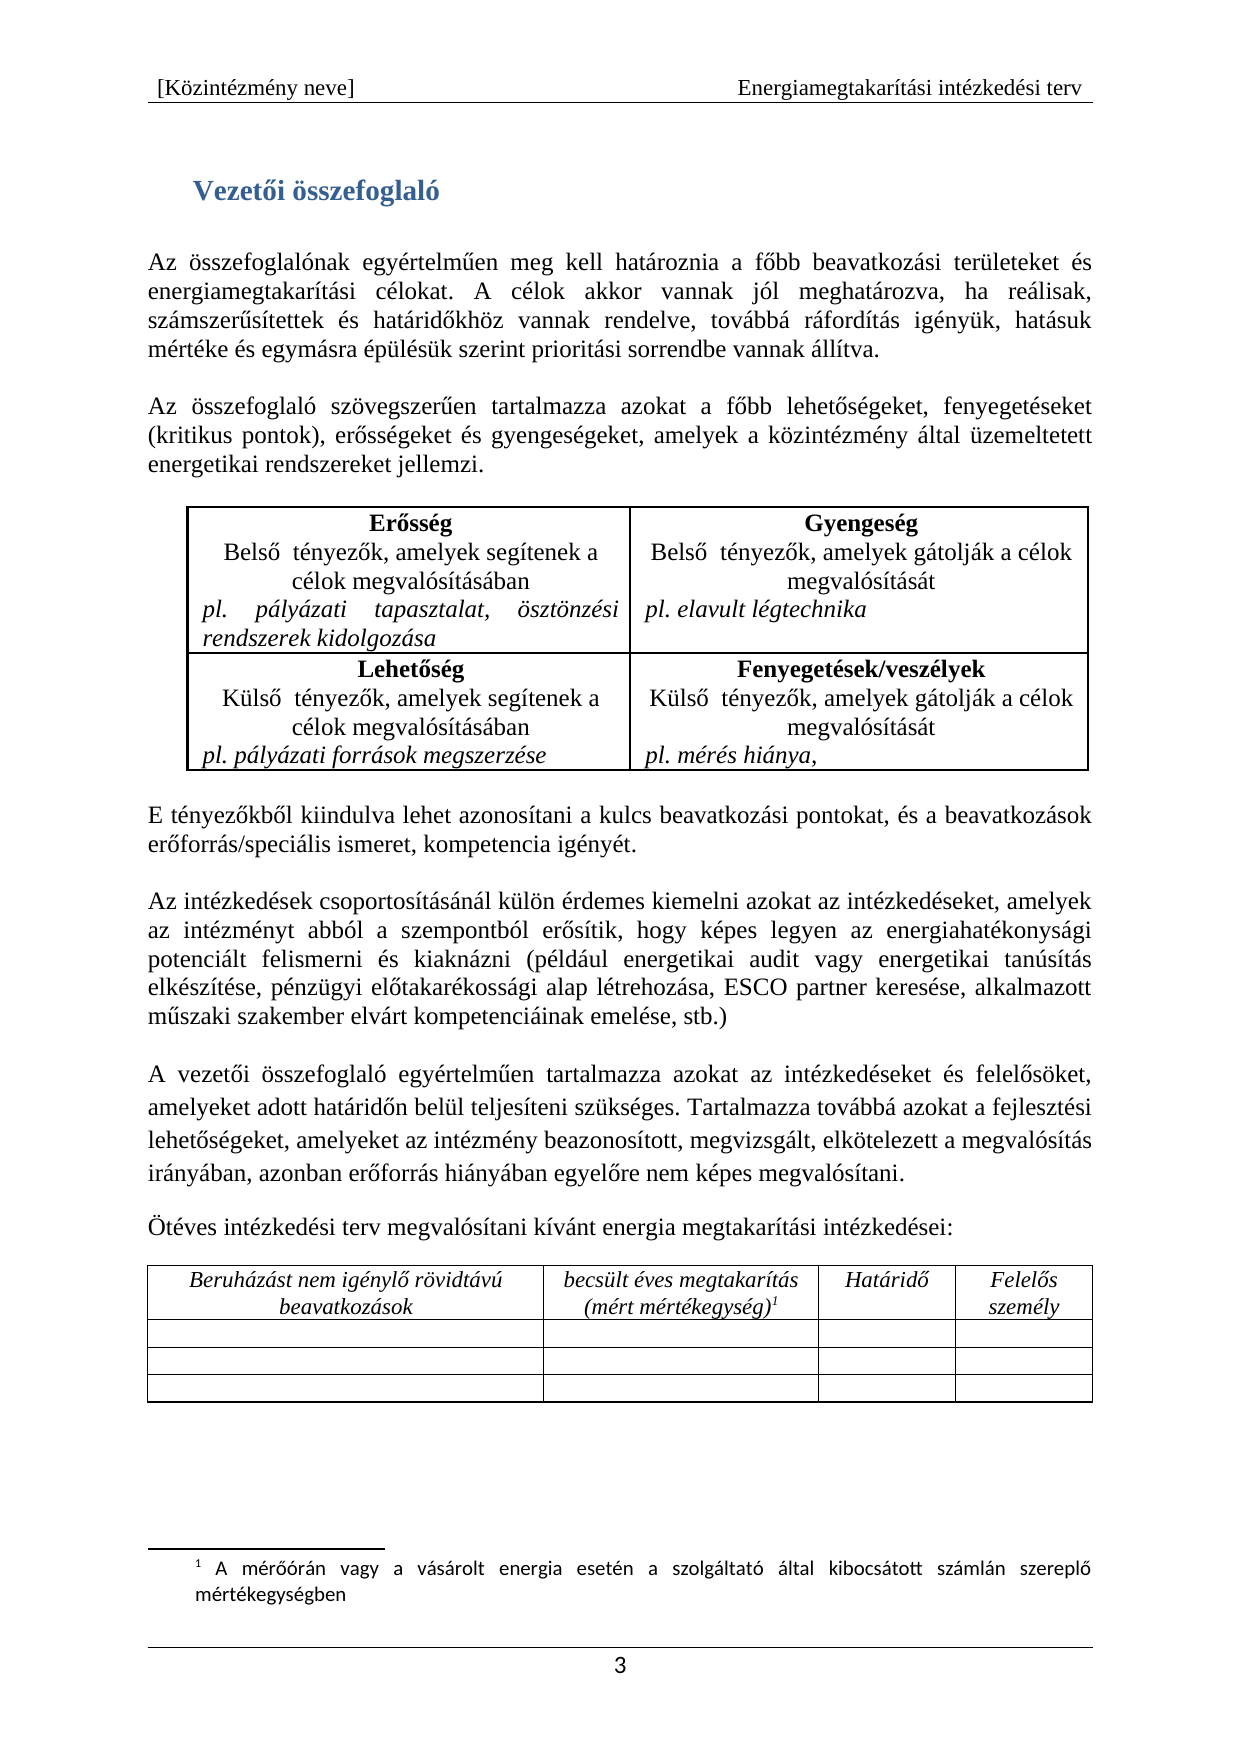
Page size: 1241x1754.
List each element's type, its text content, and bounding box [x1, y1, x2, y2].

table_cell [148, 1348, 543, 1374]
table_header Erősség Belső tényezők, amelyek segítenek a célok megvalósításában pl. pályázati tapasztalat, ösztönzési rendszerek kidolgozása [189, 508, 629, 652]
table_header Felelős személy [956, 1266, 1092, 1319]
subtitle Vezetői összefoglaló [193, 173, 1093, 206]
table_cell [956, 1320, 1092, 1347]
text Az intézkedések csoportosításánál külön érdemes kiemelni azokat az intézkedéseket, amelyek az intézményt abból a szempontból erősítik, hogy képes legyen az energiahatékonysági potenciált felismerni és kiaknázni (például energetikai audit vagy energetikai tanúsítás elkészítése, pénzügyi előtakarékossági alap létrehozása, ESCO partner keresése, alkalmazott műszaki szakember elvárt kompetenciáinak emelése, stb.) [148, 886, 1093, 1030]
table_cell Fenyegetések/veszélyek Külső tényezők, amelyek gátolják a célok megvalósítását pl. mérés hiánya, [631, 654, 1087, 769]
text Az összefoglaló szövegszerűen tartalmazza azokat a főbb lehetőségeket, fenyegetéseket (kritikus pontok), erősségeket és gyengeségeket, amelyek a közintézmény által üzemeltetett energetikai rendszereket jellemzi. [148, 391, 1093, 477]
table_cell [819, 1348, 955, 1374]
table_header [544, 1266, 818, 1319]
table_header Határidő [819, 1266, 955, 1319]
table_cell [544, 1348, 818, 1374]
table_cell [544, 1320, 818, 1347]
table_header Gyengeség Belső tényezők, amelyek gátolják a célok megvalósítását pl. elavult légtechnika [631, 508, 1087, 652]
table_cell [956, 1348, 1092, 1374]
table_cell [148, 1375, 543, 1401]
table_cell [819, 1375, 955, 1401]
text E tényezőkből kiindulva lehet azonosítani a kulcs beavatkozási pontokat, és a beavatkozások erőforrás/speciális ismeret, kompetencia igényét. [148, 800, 1093, 857]
table_cell [148, 1320, 543, 1347]
table_cell [544, 1375, 818, 1401]
text Az összefoglalónak egyértelműen meg kell határoznia a főbb beavatkozási területeket és energiamegtakarítási célokat. A célok akkor vannak jól meghatározva, ha reálisak, számszerűsítettek és határidőkhöz vannak rendelve, továbbá ráfordítás igényük, hatásuk mértéke és egymásra épülésük szerint prioritási sorrendbe vannak állítva. [148, 247, 1093, 362]
table_cell Lehetőség Külső tényezők, amelyek segítenek a célok megvalósításában pl. pályázati források megszerzése [189, 654, 629, 769]
table_cell [819, 1320, 955, 1347]
text A vezetői összefoglaló egyértelműen tartalmazza azokat az intézkedéseket és felelősöket, amelyeket adott határidőn belül teljesíteni szükséges. Tartalmazza továbbá azokat a fejlesztési lehetőségeket, amelyeket az intézmény beazonosított, megvizsgált, elkötelezett a megvalósítás irányában, azonban erőforrás hiányában egyelőre nem képes megvalósítani. [148, 1059, 1093, 1186]
table_cell [956, 1375, 1092, 1401]
text Ötéves intézkedési terv megvalósítani kívánt energia megtakarítási intézkedései: [148, 1212, 1093, 1240]
table_header Beruházást nem igénylő rövidtávú beavatkozások [148, 1266, 543, 1319]
